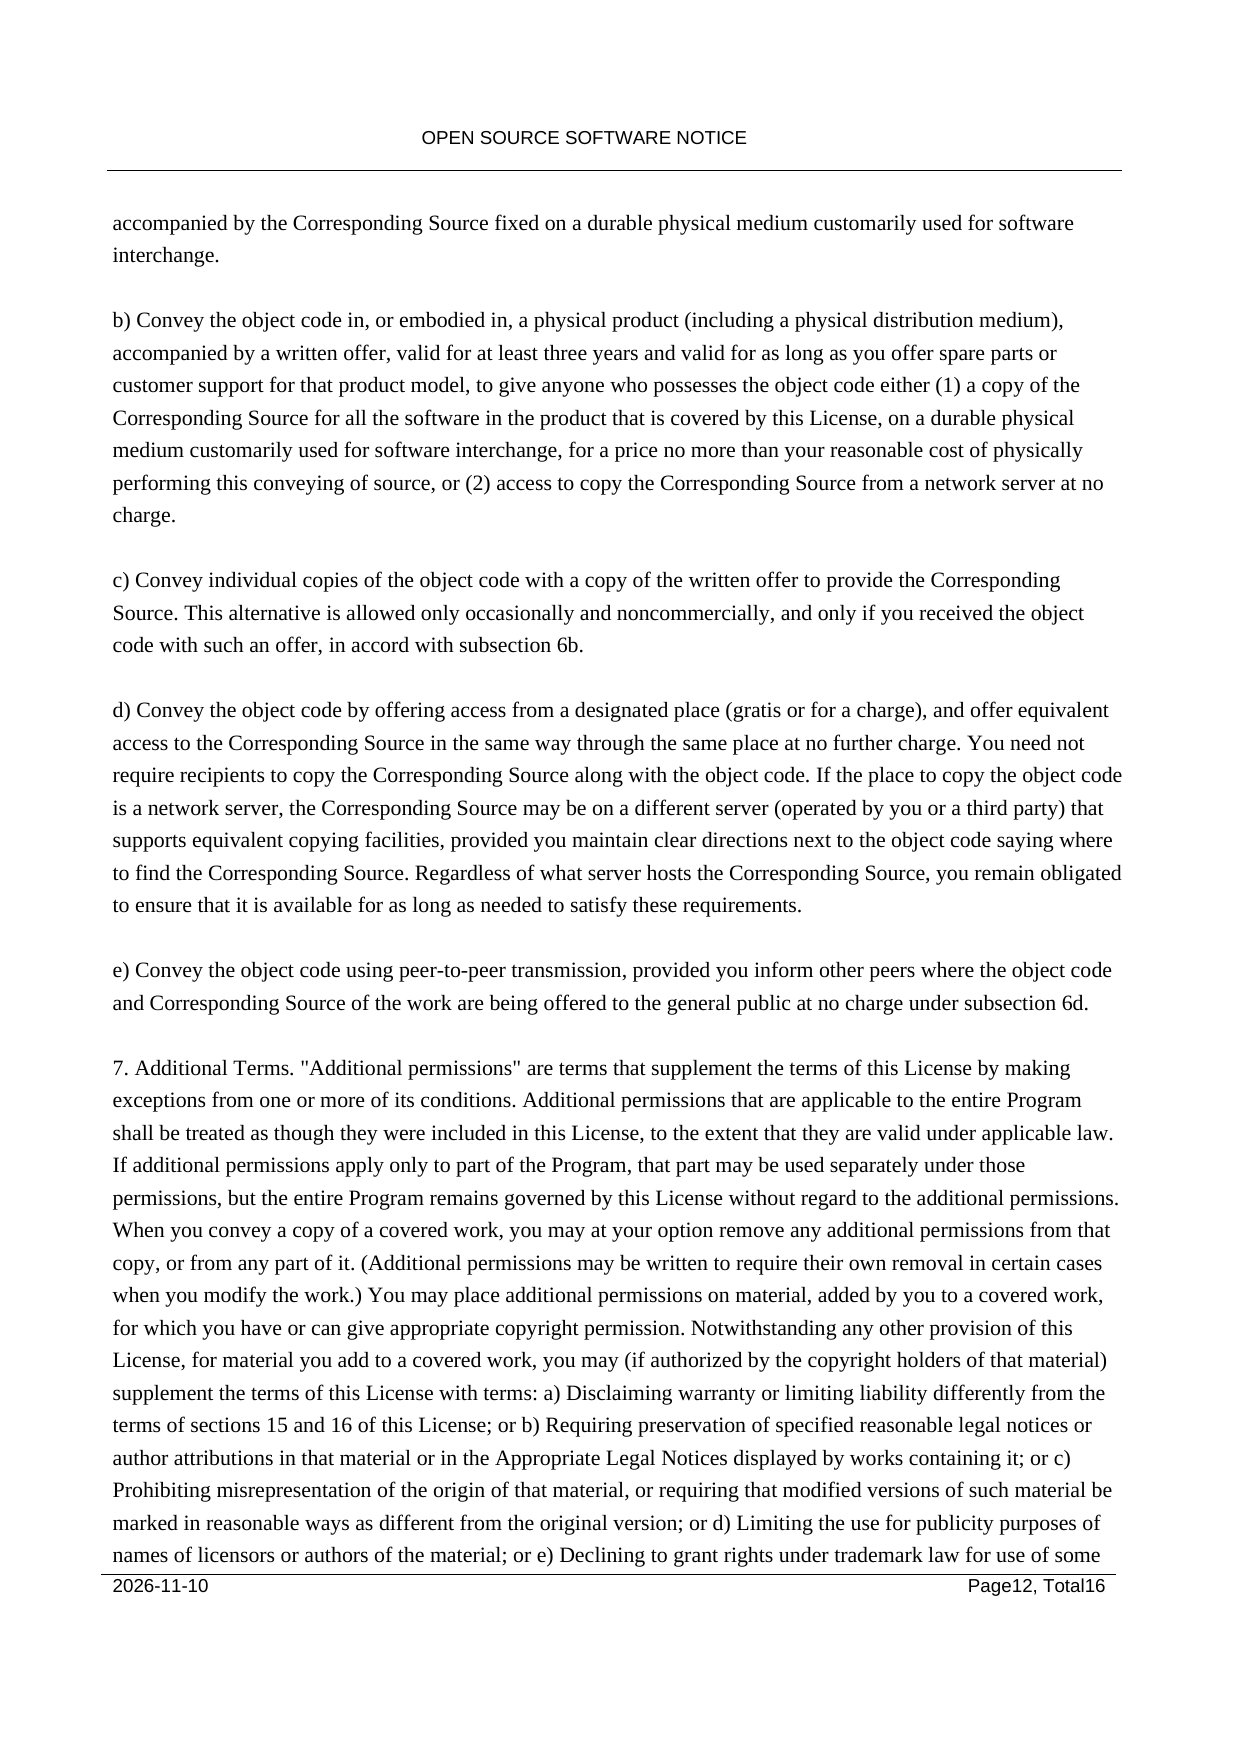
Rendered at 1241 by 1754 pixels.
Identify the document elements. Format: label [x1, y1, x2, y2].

text [112, 206, 1128, 1571]
